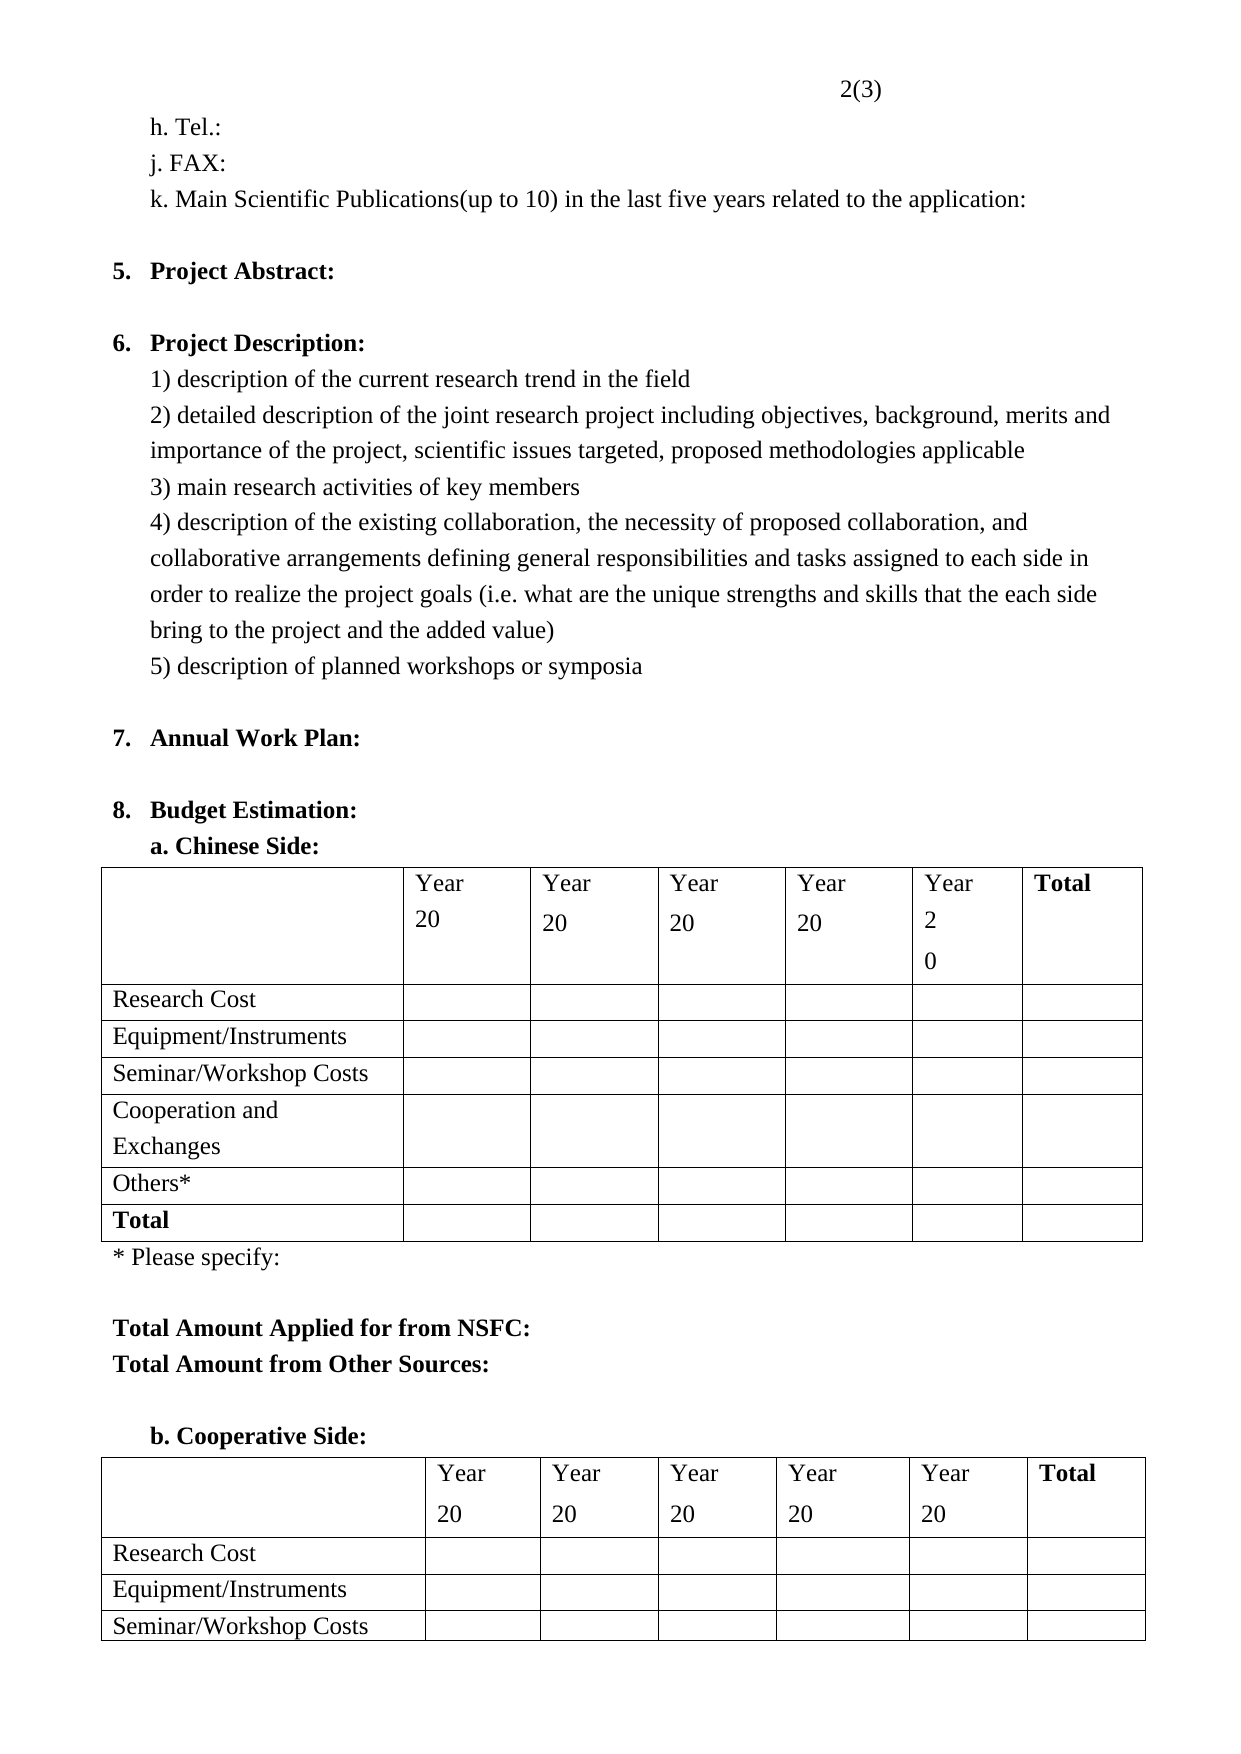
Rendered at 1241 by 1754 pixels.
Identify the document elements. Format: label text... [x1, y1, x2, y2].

text 5) description of planned workshops or symposia [150, 651, 1128, 680]
table_header Total [1023, 868, 1142, 983]
table_cell [910, 1538, 1027, 1573]
text Total Amount Applied for from NSFC: [112, 1313, 1128, 1342]
text a. Chinese Side: [150, 831, 1128, 860]
table_cell [541, 1575, 658, 1610]
table_cell Seminar/Workshop Costs [102, 1058, 403, 1094]
table_header [102, 868, 403, 983]
table_cell [404, 985, 530, 1020]
list Project Description: [112, 328, 1128, 357]
table_cell [910, 1575, 1027, 1610]
table_cell [659, 1095, 785, 1167]
table_cell [786, 1095, 912, 1167]
table_cell [659, 1205, 785, 1241]
table_cell [426, 1575, 540, 1610]
table_cell [913, 1205, 1022, 1241]
table_cell [659, 1575, 776, 1610]
table_cell [786, 1021, 912, 1057]
text b. Cooperative Side: [112, 1421, 1128, 1450]
table_cell [786, 985, 912, 1020]
table_cell [910, 1611, 1027, 1640]
text Total Amount from Other Sources: [112, 1349, 1128, 1378]
table_cell [1023, 1058, 1142, 1094]
text 4) description of the existing collaboration, the necessity of proposed collaboration, and collaborative arrangements defining general responsibilities and tasks assigned to each side in order to realize the project goals (i.e. what are the unique strengths and skills that the each side bring to the project and the added value) [150, 507, 1128, 644]
table_cell [541, 1538, 658, 1573]
table_header [102, 1458, 425, 1537]
table_cell [1028, 1538, 1145, 1573]
table_cell Total [102, 1205, 403, 1241]
text 2) detailed description of the joint research project including objectives, background, merits and importance of the project, scientific issues targeted, proposed methodologies applicable [150, 400, 1128, 464]
table_cell [1023, 985, 1142, 1020]
table_cell [786, 1058, 912, 1094]
table_cell [531, 1205, 658, 1241]
table_cell [777, 1575, 909, 1610]
text 1) description of the current research trend in the field [150, 364, 1128, 392]
table_cell [913, 985, 1022, 1020]
table_cell [1023, 1205, 1142, 1241]
table_cell [426, 1611, 540, 1640]
table_cell Research Cost [102, 1538, 425, 1573]
table_header Year 20 [910, 1458, 1027, 1537]
table_header Year 20 [659, 1458, 776, 1537]
table_cell [659, 1168, 785, 1204]
table_cell Equipment/Instruments [102, 1575, 425, 1610]
table_header Year 20 [541, 1458, 658, 1537]
table_cell [913, 1168, 1022, 1204]
table_header Total [1028, 1458, 1145, 1537]
table_cell [659, 1538, 776, 1573]
table_cell [659, 985, 785, 1020]
table_header Year 20 [531, 868, 658, 983]
list Budget Estimation: [112, 795, 1128, 824]
table_cell [913, 1021, 1022, 1057]
table_cell [786, 1168, 912, 1204]
list Project Abstract: [112, 256, 1128, 285]
table_header Year 20 [913, 868, 1022, 983]
table_cell Cooperation and Exchanges [102, 1095, 403, 1167]
table_header Year 20 [659, 868, 785, 983]
table_cell [913, 1058, 1022, 1094]
table_cell [404, 1021, 530, 1057]
text k. Main Scientific Publications(up to 10) in the last five years related to the application: [150, 184, 1128, 213]
table_cell [1028, 1611, 1145, 1640]
table_cell [659, 1058, 785, 1094]
table_cell [531, 985, 658, 1020]
table_header Year 20 [426, 1458, 540, 1537]
table_header Year 20 [777, 1458, 909, 1537]
table_cell [777, 1538, 909, 1573]
table_cell [659, 1611, 776, 1640]
table_cell [1023, 1168, 1142, 1204]
text h. Tel.: [150, 112, 1128, 141]
text * Please specify: [112, 1242, 1128, 1270]
table_cell [404, 1058, 530, 1094]
table_cell [777, 1611, 909, 1640]
table_cell [1028, 1575, 1145, 1610]
table_header Year 20 [786, 868, 912, 983]
table_header Year 20 [404, 868, 530, 983]
table_cell [786, 1205, 912, 1241]
list Annual Work Plan: [112, 723, 1128, 752]
table_cell [531, 1021, 658, 1057]
table_cell [541, 1611, 658, 1640]
table_cell [404, 1168, 530, 1204]
table_cell [531, 1058, 658, 1094]
table_cell [913, 1095, 1022, 1167]
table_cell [102, 1611, 425, 1640]
table_cell Others* [102, 1168, 403, 1204]
table_cell [531, 1095, 658, 1167]
table_cell [1023, 1021, 1142, 1057]
table_cell [1023, 1095, 1142, 1167]
table_cell Equipment/Instruments [102, 1021, 403, 1057]
table_cell Research Cost [102, 985, 403, 1020]
text 3) main research activities of key members [150, 472, 1128, 500]
text j. FAX: [150, 148, 1128, 177]
table_cell [404, 1205, 530, 1241]
table_cell [426, 1538, 540, 1573]
table_cell [404, 1095, 530, 1167]
table_cell [659, 1021, 785, 1057]
table_cell [531, 1168, 658, 1204]
